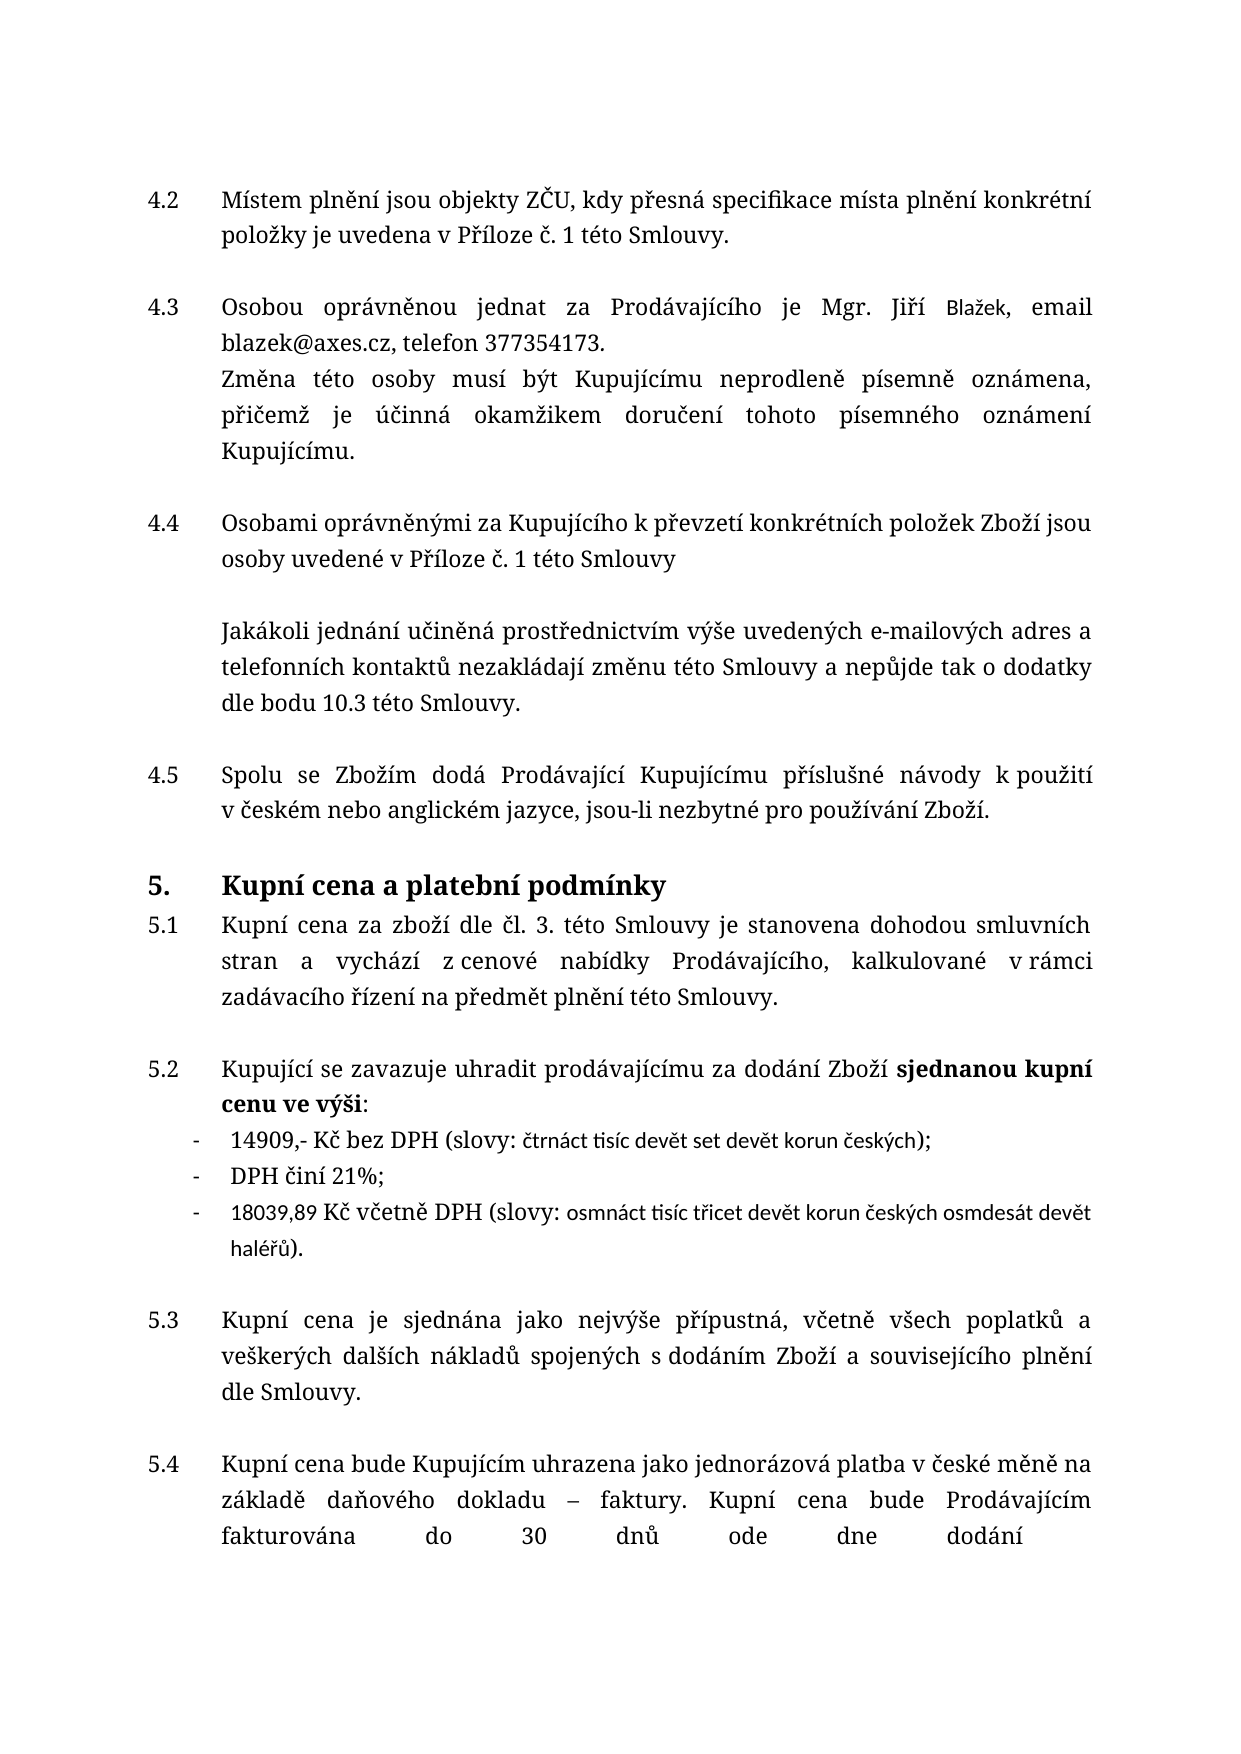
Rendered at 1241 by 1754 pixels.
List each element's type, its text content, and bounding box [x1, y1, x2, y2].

text 5.1 Kupní cena za zboží dle čl. 3. této Smlouvy je stanovena dohodou smluvních stran a vychází z cenové nabídky Prodávajícího, kalkulované v rámci zadávacího řízení na předmět plnění této Smlouvy. [148, 909, 1093, 1012]
list 18039,89 Kč včetně DPH (slovy: osmnáct tisíc třicet devět korun českých osmdesát devět haléřů). [193, 1196, 1093, 1263]
text 4.4 Osobami oprávněnými za Kupujícího k převzetí konkrétních položek Zboží jsou osoby uvedené v Příloze č. 1 této Smlouvy [148, 507, 1093, 574]
text 4.3 Osobou oprávněnou jednat za Prodávajícího je Mgr. Jiří Blažek, email blazek@axes.cz, telefon 377354173. [148, 291, 1093, 358]
list 14909,- Kč bez DPH (slovy: čtrnáct tisíc devět set devět korun českých); [193, 1124, 1093, 1156]
text 4.2 Místem plnění jsou objekty ZČU, kdy přesná specifikace místa plnění konkrétní položky je uvedena v Příloze č. 1 této Smlouvy. [148, 183, 1093, 251]
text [148, 1448, 1093, 1551]
text 5.3 Kupní cena je sjednána jako nejvýše přípustná, včetně všech poplatků a veškerých dalších nákladů spojených s dodáním Zboží a souvisejícího plnění dle Smlouvy. [148, 1304, 1093, 1407]
text Jakákoli jednání učiněná prostřednictvím výše uvedených e-mailových adres a telefonních kontaktů nezakládají změnu této Smlouvy a nepůjde tak o dodatky dle bodu 10.3 této Smlouvy. [221, 615, 1093, 718]
text 5.2 Kupující se zavazuje uhradit prodávajícímu za dodání Zboží sjednanou kupní cenu ve výši: [148, 1052, 1093, 1120]
text Změna této osoby musí být Kupujícímu neprodleně písemně oznámena, přičemž je účinná okamžikem doručení tohoto písemného oznámení Kupujícímu. [148, 363, 1093, 466]
text 5. Kupní cena a platební podmínky [148, 866, 1093, 903]
text 4.5 Spolu se Zbožím dodá Prodávající Kupujícímu příslušné návody k použití v českém nebo anglickém jazyce, jsou-li nezbytné pro používání Zboží. [148, 758, 1093, 826]
list DPH činí 21%; [193, 1160, 1093, 1192]
